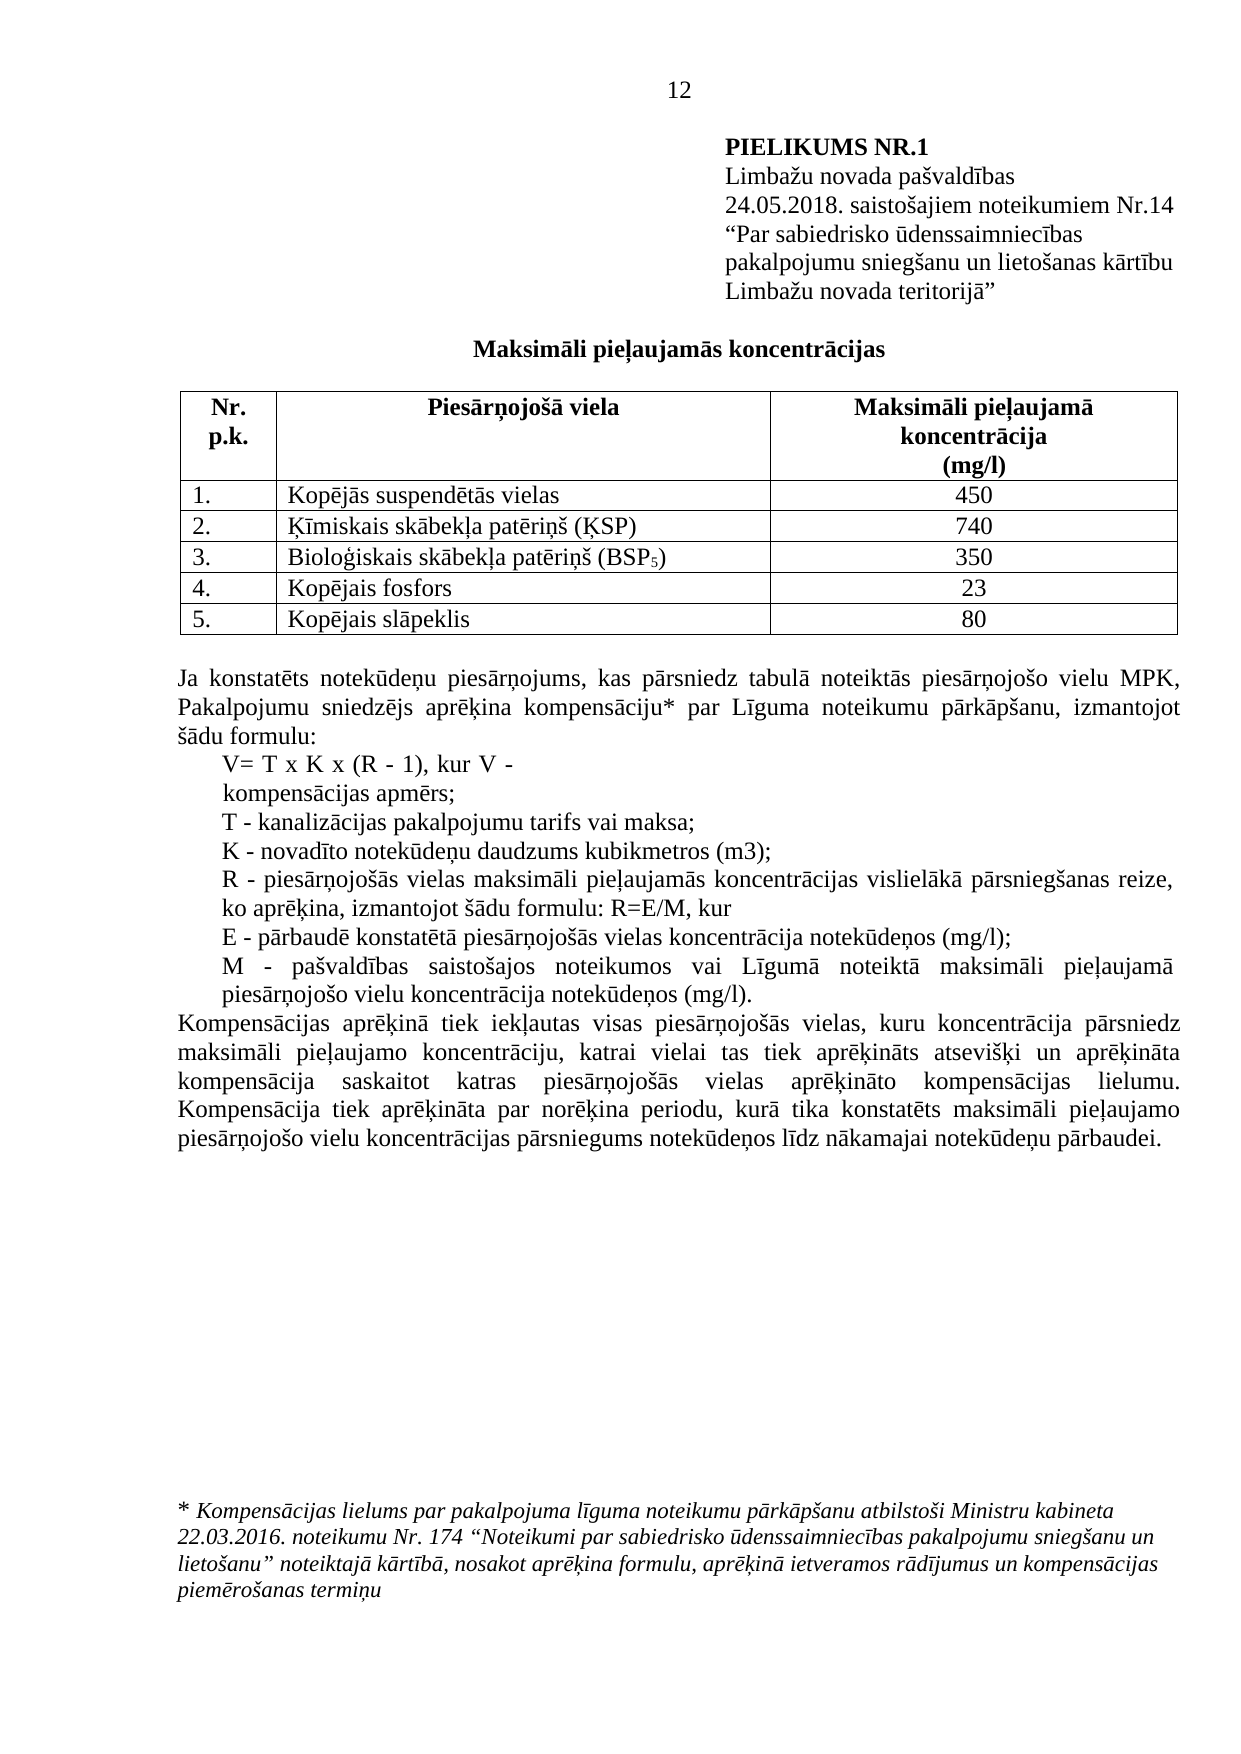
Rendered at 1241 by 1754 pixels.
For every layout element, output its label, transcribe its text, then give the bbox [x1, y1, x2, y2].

table_header Nr. p.k. [181, 392, 276, 479]
table_cell Kopējais slāpeklis [277, 604, 770, 633]
text * Kompensācijas lielums par pakalpojuma līguma noteikumu pārkāpšanu atbilstoši Ministru kabineta 22.03.2016. noteikumu Nr. 174 “Noteikumi par sabiedrisko ūdenssaimniecības pakalpojumu sniegšanu un lietošanu” noteiktajā kārtībā, nosakot aprēķina formulu, aprēķinā ietveramos rādījumus un kompensācijas piemērošanas termiņu [177, 1495, 1181, 1602]
table_cell 5. [181, 604, 276, 633]
text T - kanalizācijas pakalpojumu tarifs vai maksa; [222, 807, 1174, 836]
text R - piesārņojošās vielas maksimāli pieļaujamās koncentrācijas vislielākā pārsniegšanas reize, ko aprēķina, izmantojot šādu formulu: R=E/M, kur [222, 864, 1174, 922]
text Limbažu novada pašvaldības [725, 161, 1181, 190]
text E - pārbaudē konstatētā piesārņojošās vielas koncentrācija notekūdeņos (mg/l); [222, 922, 1174, 951]
table_cell 450 [771, 481, 1177, 510]
table_cell Kopējais fosfors [277, 573, 770, 603]
text Kompensācijas aprēķinā tiek iekļautas visas piesārņojošās vielas, kuru koncentrācija pārsniedz maksimāli pieļaujamo koncentrāciju, katrai vielai tas tiek aprēķināts atsevišķi un aprēķināta kompensācija saskaitot katras piesārņojošās vielas aprēķināto kompensācijas lielumu. Kompensācija tiek aprēķināta par norēķina periodu, kurā tika konstatēts maksimāli pieļaujamo piesārņojošo vielu koncentrācijas pārsniegums notekūdeņos līdz nākamajai notekūdeņu pārbaudei. [177, 1008, 1181, 1152]
text 24.05.2018. saistošajiem noteikumiem Nr.14 [725, 190, 1181, 219]
table_cell 80 [771, 604, 1177, 633]
text K - novadīto notekūdeņu daudzums kubikmetros (m3); [222, 836, 1174, 864]
table_cell 1. [181, 481, 276, 510]
table_cell 2. [181, 511, 276, 541]
table_cell Ķīmiskais skābekļa patēriņš (ĶSP) [277, 511, 770, 541]
text V= T x K x (R - 1), kur V - kompensācijas apmērs; [222, 749, 514, 807]
text “Par sabiedrisko ūdenssaimniecības pakalpojumu sniegšanu un lietošanas kārtību Limbažu novada teritorijā” [725, 219, 1181, 305]
table_cell 23 [771, 573, 1177, 603]
text PIELIKUMS NR.1 [725, 132, 1181, 161]
table_cell 740 [771, 511, 1177, 541]
text Maksimāli pieļaujamās koncentrācijas [177, 334, 1181, 362]
table_header Piesārņojošā viela [277, 392, 770, 479]
table_header Maksimāli pieļaujamā koncentrācija (mg/l) [771, 392, 1177, 479]
table_cell 3. [181, 542, 276, 572]
text M - pašvaldības saistošajos noteikumos vai Līgumā noteiktā maksimāli pieļaujamā piesārņojošo vielu koncentrācija notekūdeņos (mg/l). [222, 951, 1174, 1008]
table_cell Kopējās suspendētās vielas [277, 481, 770, 510]
table_cell 4. [181, 573, 276, 603]
text Ja konstatēts notekūdeņu piesārņojums, kas pārsniedz tabulā noteiktās piesārņojošo vielu MPK, Pakalpojumu sniedzējs aprēķina kompensāciju* par Līguma noteikumu pārkāpšanu, izmantojot šādu formulu: [177, 663, 1181, 749]
table_cell Bioloģiskais skābekļa patēriņš (BSP5) [277, 542, 770, 572]
table_cell 350 [771, 542, 1177, 572]
